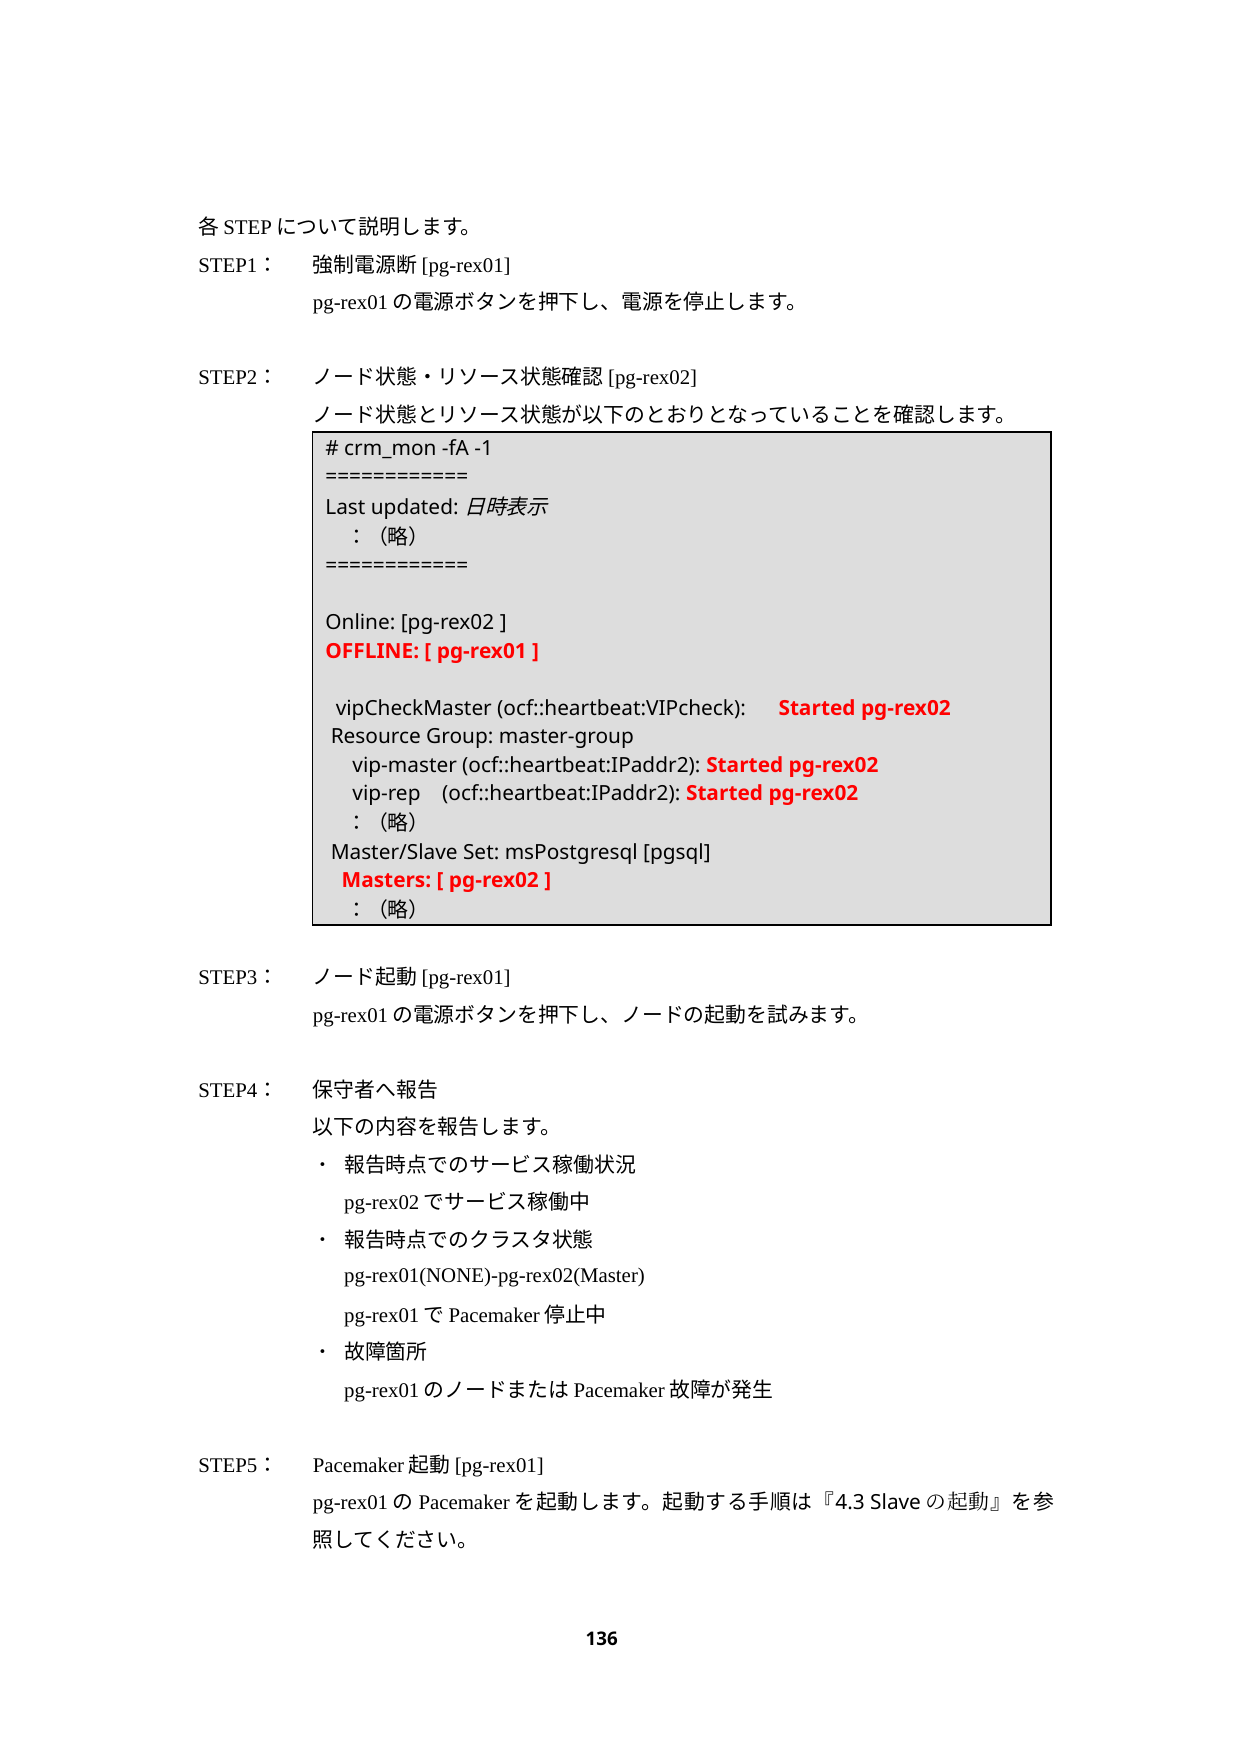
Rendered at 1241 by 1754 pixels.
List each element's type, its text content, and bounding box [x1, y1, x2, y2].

list 報告時点でのサービス稼働状況 pg-rex02でサービス稼働中 [313, 1144, 1054, 1219]
text pg-rex01の電源ボタンを押下し、電源を停止します。 [313, 282, 1054, 319]
text STEP2： ノード状態・リソース状態確認 [pg-rex02] [198, 357, 1054, 394]
text 以下の内容を報告します。 [313, 1107, 1054, 1144]
text ノード状態とリソース状態が以下のとおりとなっていることを確認します。 [313, 394, 1054, 432]
text pg-rex01の電源ボタンを押下し、ノードの起動を試みます。 [313, 994, 1054, 1032]
text STEP5： Pacemaker起動 [pg-rex01] [198, 1444, 1054, 1482]
text pg-rex01のPacemakerを起動します。起動する手順は『4.3 Slaveの起動』を参照してください。 [313, 1482, 1054, 1557]
text STEP3： ノード起動 [pg-rex01] [198, 957, 1054, 994]
list 報告時点でのクラスタ状態 pg-rex01(NONE)-pg-rex02(Master) pg-rex01でPacemaker停止中 [313, 1219, 1054, 1332]
text 各STEPについて説明します。 [177, 207, 1054, 244]
list 故障箇所 pg-rex01のノードまたはPacemaker故障が発生 [313, 1332, 1054, 1407]
text STEP1： 強制電源断 [pg-rex01] [198, 244, 1054, 282]
text STEP4： 保守者へ報告 [198, 1069, 1054, 1107]
